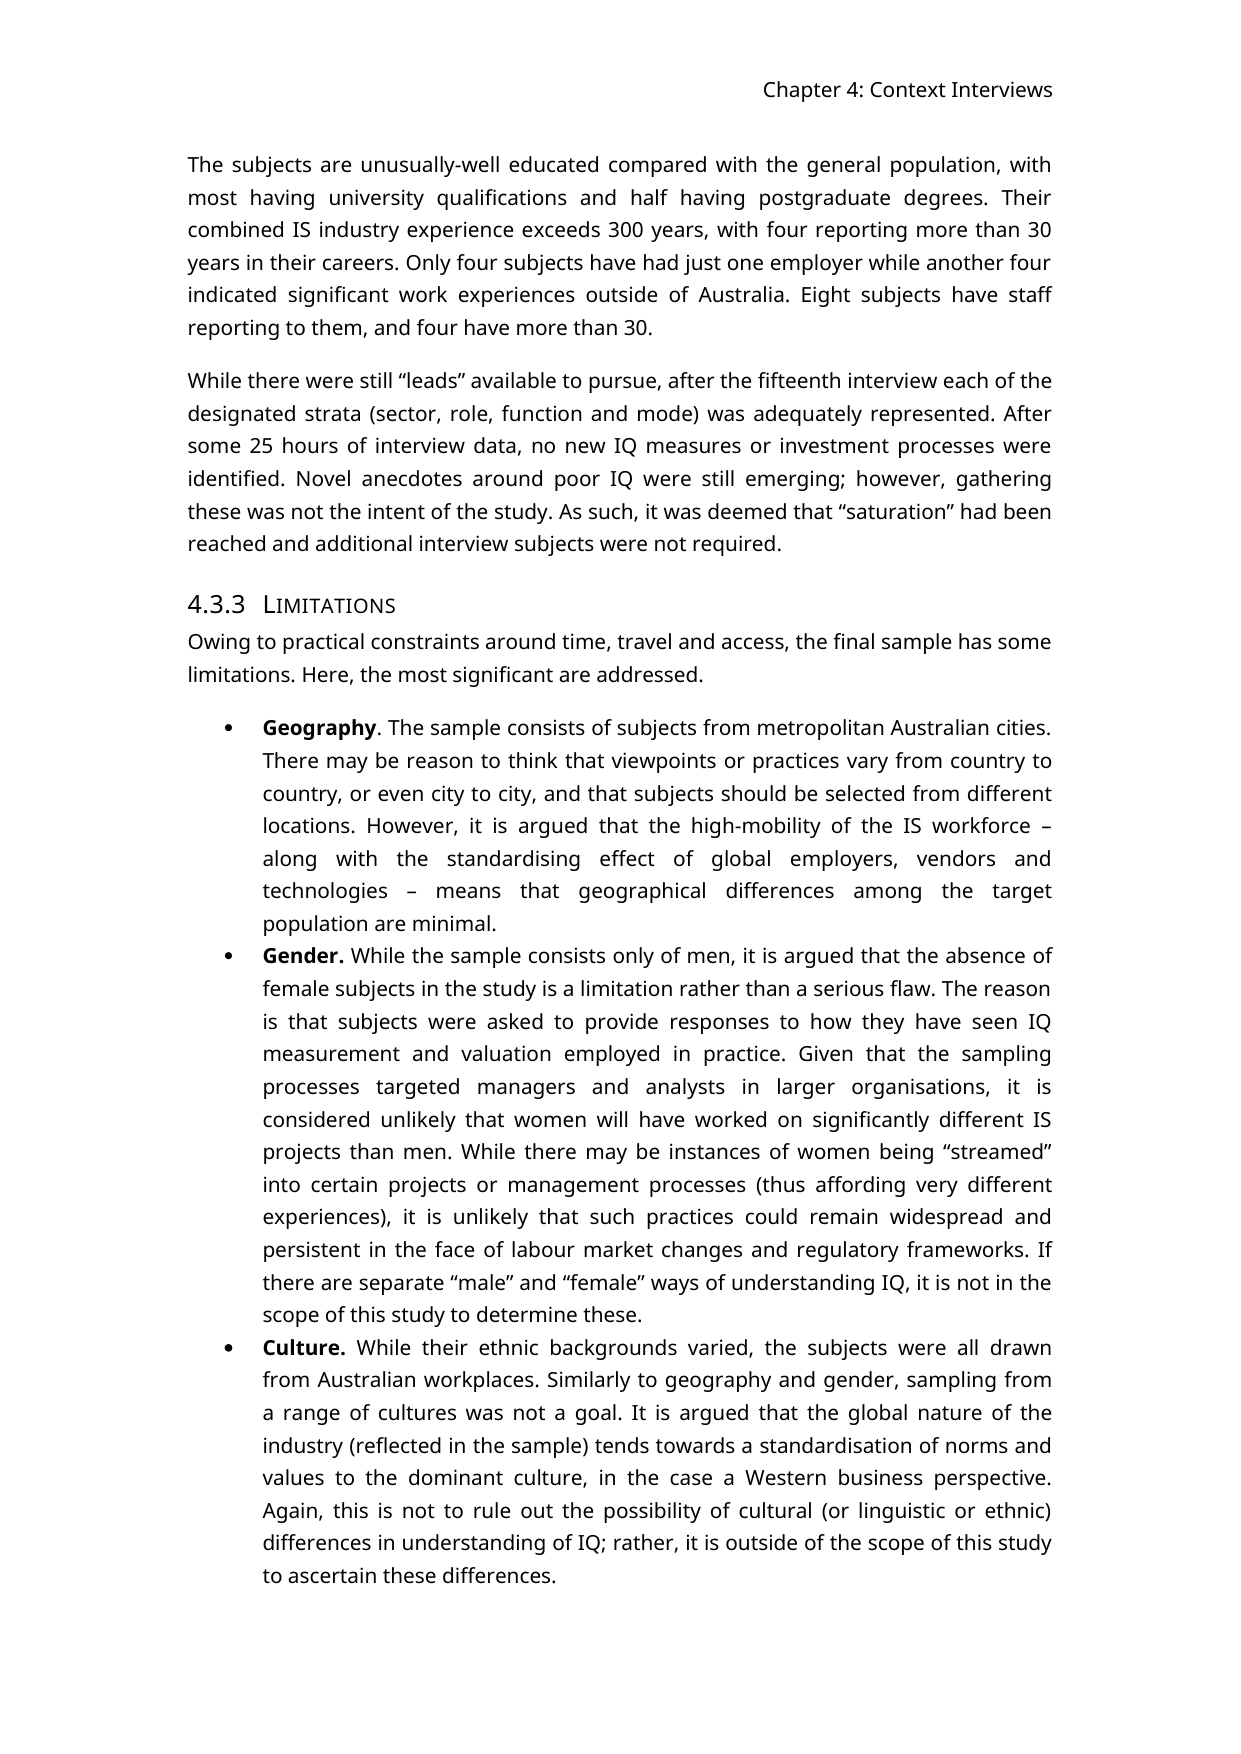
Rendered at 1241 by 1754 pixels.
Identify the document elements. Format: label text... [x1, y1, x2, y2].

list Geography. The sample consists of subjects from metropolitan Australian cities. There may be reason to think that viewpoints or practices vary from country to country, or even city to city, and that subjects should be selected from different locations. However, it is argued that the high-mobility of the IS workforce – along with the standardising effect of global employers, vendors and technologies – means that geographical differences among the target population are minimal. [225, 713, 1053, 937]
list Culture. While their ethnic backgrounds varied, the subjects were all drawn from Australian workplaces. Similarly to geography and gender, sampling from a range of cultures was not a goal. It is argued that the global nature of the industry (reflected in the sample) tends towards a standardisation of norms and values to the dominant culture, in the case a Western business perspective. Again, this is not to rule out the possibility of cultural (or linguistic or ethnic) differences in understanding of IQ; rather, it is outside of the scope of this study to ascertain these differences. [225, 1333, 1053, 1589]
list Gender. While the sample consists only of men, it is argued that the absence of female subjects in the study is a limitation rather than a serious flaw. The reason is that subjects were asked to provide responses to how they have seen IQ measurement and valuation employed in practice. Given that the sampling processes targeted managers and analysts in larger organisations, it is considered unlikely that women will have worked on significantly different IS projects than men. While there may be instances of women being “streamed” into certain projects or management processes (thus affording very different experiences), it is unlikely that such practices could remain widespread and persistent in the face of labour market changes and regulatory frameworks. If there are separate “male” and “female” ways of understanding IQ, it is not in the scope of this study to determine these. [225, 942, 1053, 1329]
subtitle Limitations [187, 587, 1053, 621]
text The subjects are unusually-well educated compared with the general population, with most having university qualifications and half having postgraduate degrees. Their combined IS industry experience exceeds 300 years, with four reporting more than 30 years in their careers. Only four subjects have had just one employer while another four indicated significant work experiences outside of Australia. Eight subjects have staff reporting to them, and four have more than 30. [187, 150, 1053, 341]
text Owing to practical constraints around time, travel and access, the final sample has some limitations. Here, the most significant are addressed. [187, 627, 1053, 688]
text While there were still “leads” available to pursue, after the fifteenth interview each of the designated strata (sector, role, function and mode) was adequately represented. After some 25 hours of interview data, no new IQ measures or investment processes were identified. Novel anecdotes around poor IQ were still emerging; however, gathering these was not the intent of the study. As such, it was deemed that “saturation” had been reached and additional interview subjects were not required. [187, 366, 1053, 558]
